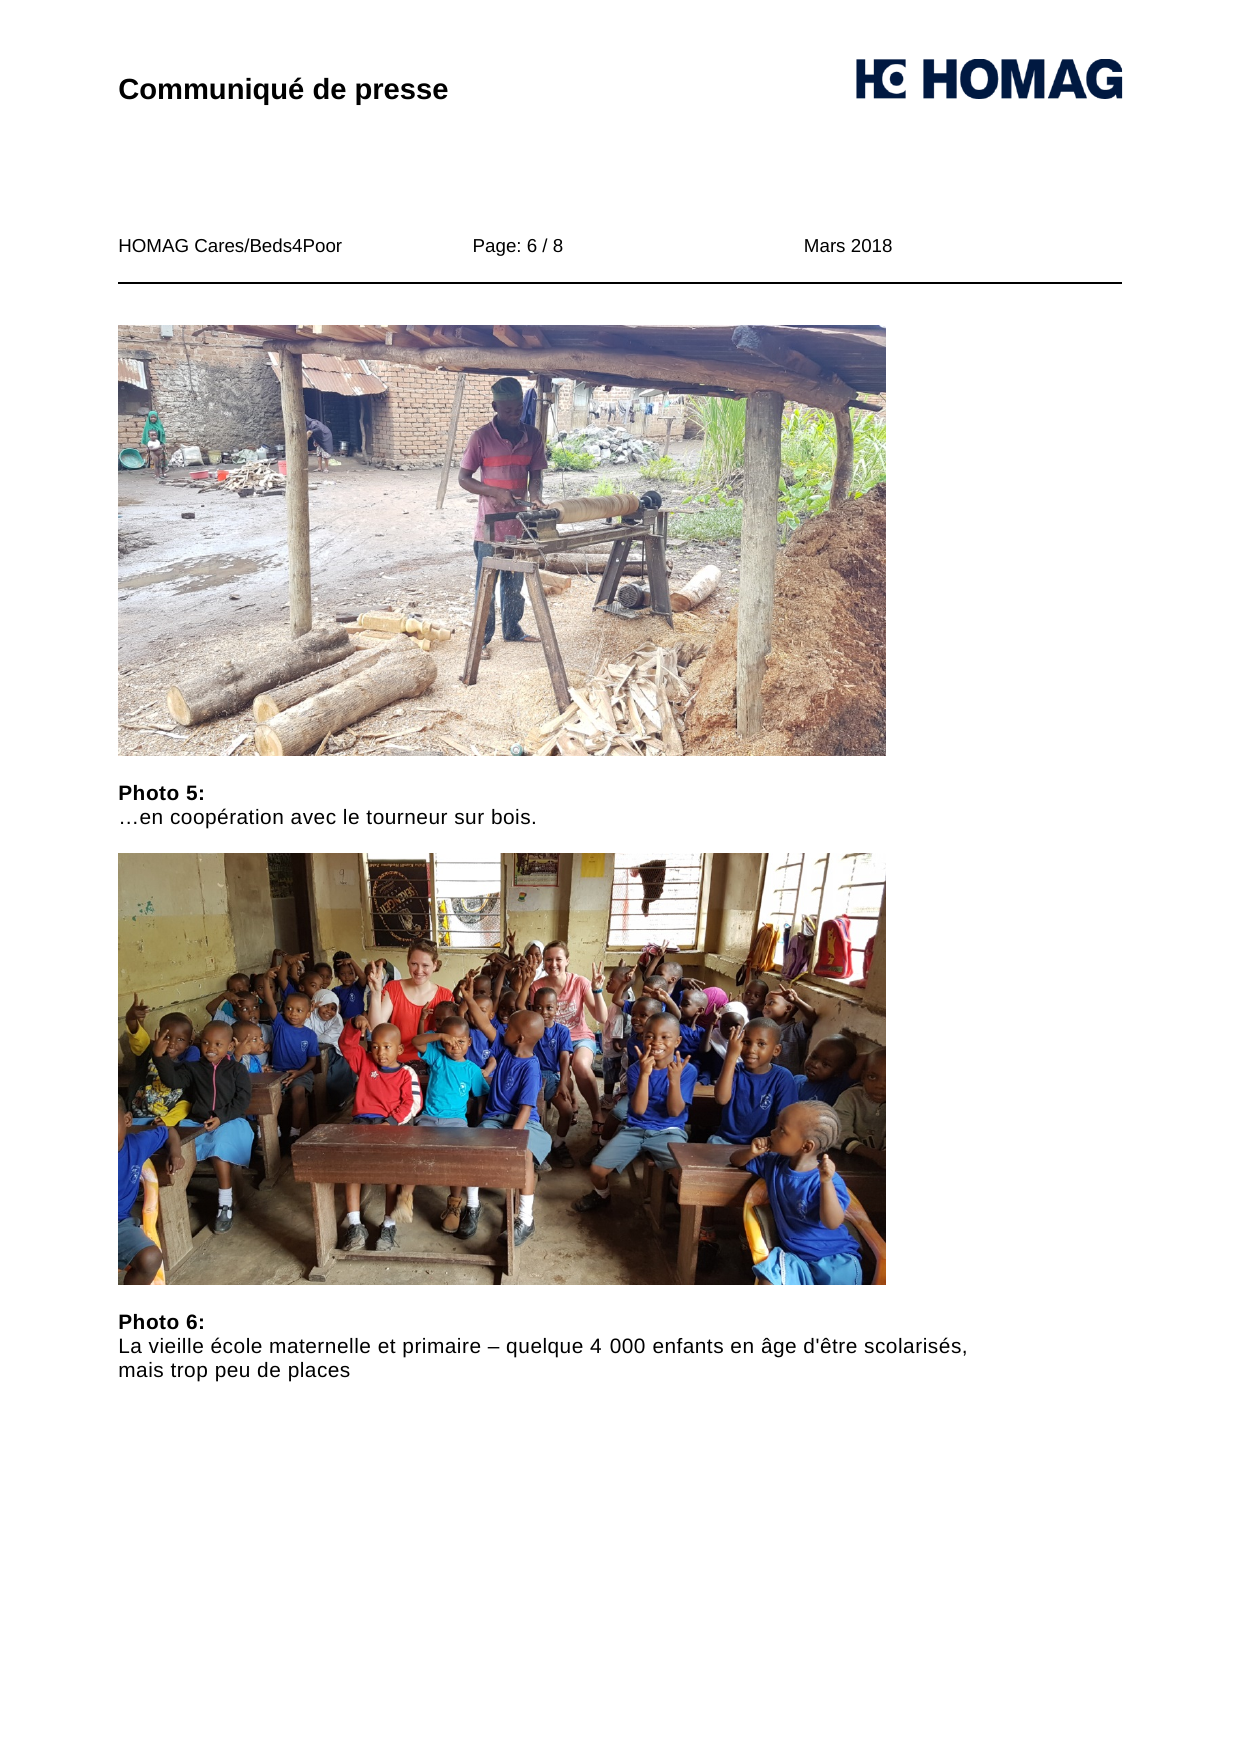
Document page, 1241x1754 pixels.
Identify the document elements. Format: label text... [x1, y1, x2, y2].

picture [118, 325, 886, 756]
picture [856, 59, 1123, 99]
title Photo 5: [118, 781, 1004, 805]
title …en coopération avec le tourneur sur bois. [118, 805, 1004, 829]
title La vieille école maternelle et primaire – quelque 4 000 enfants en âge d'être scolarisés, mais trop peu de places [118, 1334, 1004, 1382]
picture [118, 853, 886, 1285]
title Photo 6: [118, 1310, 1004, 1334]
